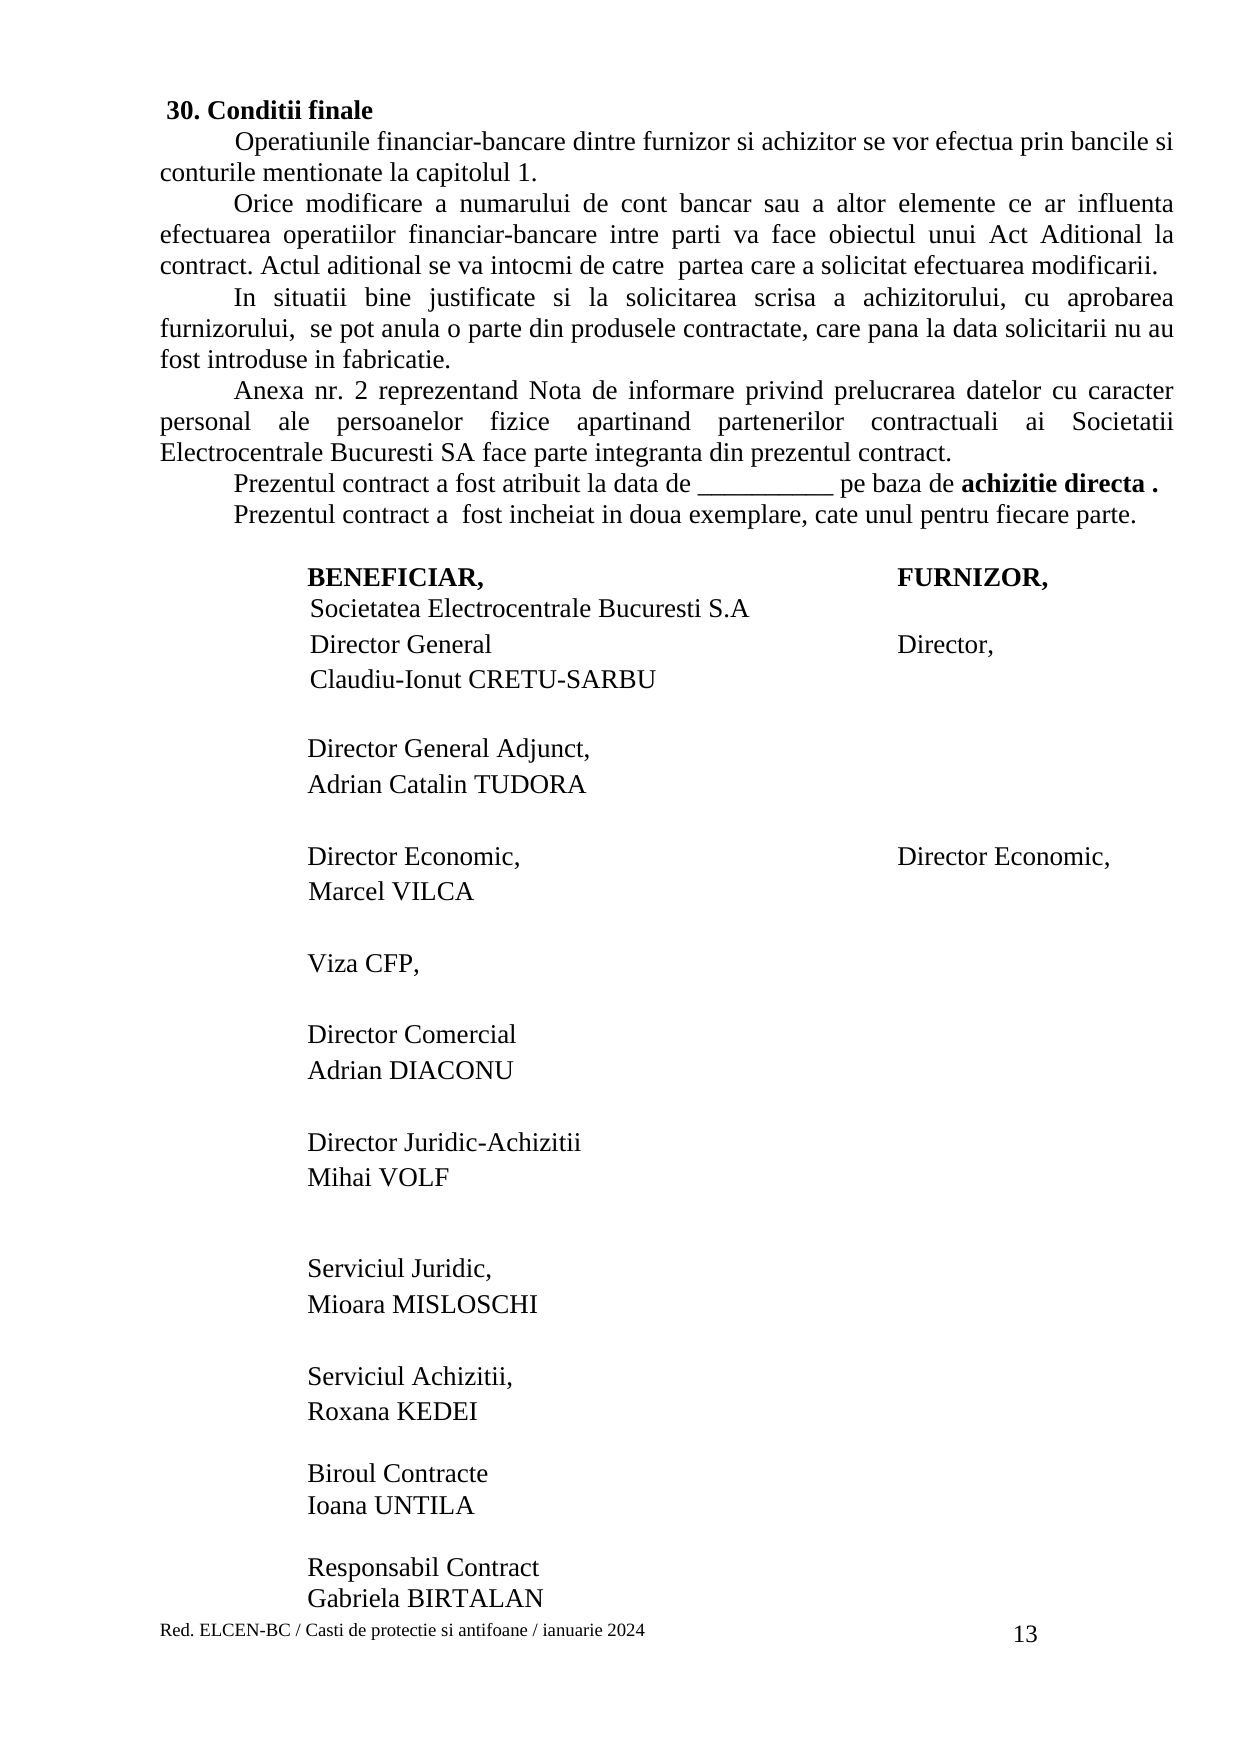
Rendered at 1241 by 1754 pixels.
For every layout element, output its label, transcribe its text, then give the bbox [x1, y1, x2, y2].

text Roxana KEDEI [159, 1395, 1175, 1426]
text Operatiunile financiar-bancare dintre furnizor si achizitor se vor efectua prin bancile si conturile mentionate la capitolul 1. [159, 125, 1175, 187]
text Director General Director, [159, 628, 1175, 659]
text Director Comercial [233, 1018, 1175, 1049]
text Prezentul contract a fost incheiat in doua exemplare, cate unul pentru fiecare parte. [159, 499, 1175, 530]
text Adrian Catalin TUDORA [159, 768, 1175, 799]
text Adrian DIACONU [233, 1054, 1175, 1085]
text Director Economic, Director Economic, [159, 840, 1175, 871]
text Ioana UNTILA [159, 1489, 1175, 1520]
text Biroul Contracte [159, 1458, 1175, 1489]
text Viza CFP, [159, 947, 1175, 978]
text Director Juridic-Achizitii [233, 1126, 1175, 1157]
text Claudiu-Ionut CRETU-SARBU [159, 663, 1175, 695]
text Mioara MISLOSCHI [159, 1288, 1175, 1319]
text Orice modificare a numarului de cont bancar sau a altor elemente ce ar influenta efectuarea operatiilor financiar-bancare intre parti va face obiectul unui Act Aditional la contract. Actul aditional se va intocmi de catre partea care a solicitat efectuarea modificarii. [159, 187, 1175, 281]
text Marcel VILCA [159, 876, 1175, 907]
text BENEFICIAR, FURNIZOR, [232, 561, 1175, 592]
text Anexa nr. 2 reprezentand Nota de informare privind prelucrarea datelor cu caracter personal ale persoanelor fizice apartinand partenerilor contractuali ai Societatii Electrocentrale Bucuresti SA face parte integranta din prezentul contract. [159, 374, 1175, 467]
text 30. Conditii finale [159, 94, 1175, 125]
text Responsabil Contract [159, 1551, 1175, 1582]
text Societatea Electrocentrale Bucuresti S.A [159, 592, 1175, 623]
text Serviciul Achizitii, [159, 1359, 1175, 1391]
text In situatii bine justificate si la solicitarea scrisa a achizitorului, cu aprobarea furnizorului, se pot anula o parte din produsele contractate, care pana la data solicitarii nu au fost introduse in fabricatie. [159, 281, 1175, 374]
text Director General Adjunct, [159, 733, 1175, 764]
text Prezentul contract a fost atribuit la data de __________ pe baza de achizitie directa . [159, 467, 1175, 499]
text Mihai VOLF [159, 1161, 1175, 1192]
text Serviciul Juridic, [159, 1252, 1175, 1283]
text Gabriela BIRTALAN [307, 1582, 1175, 1613]
